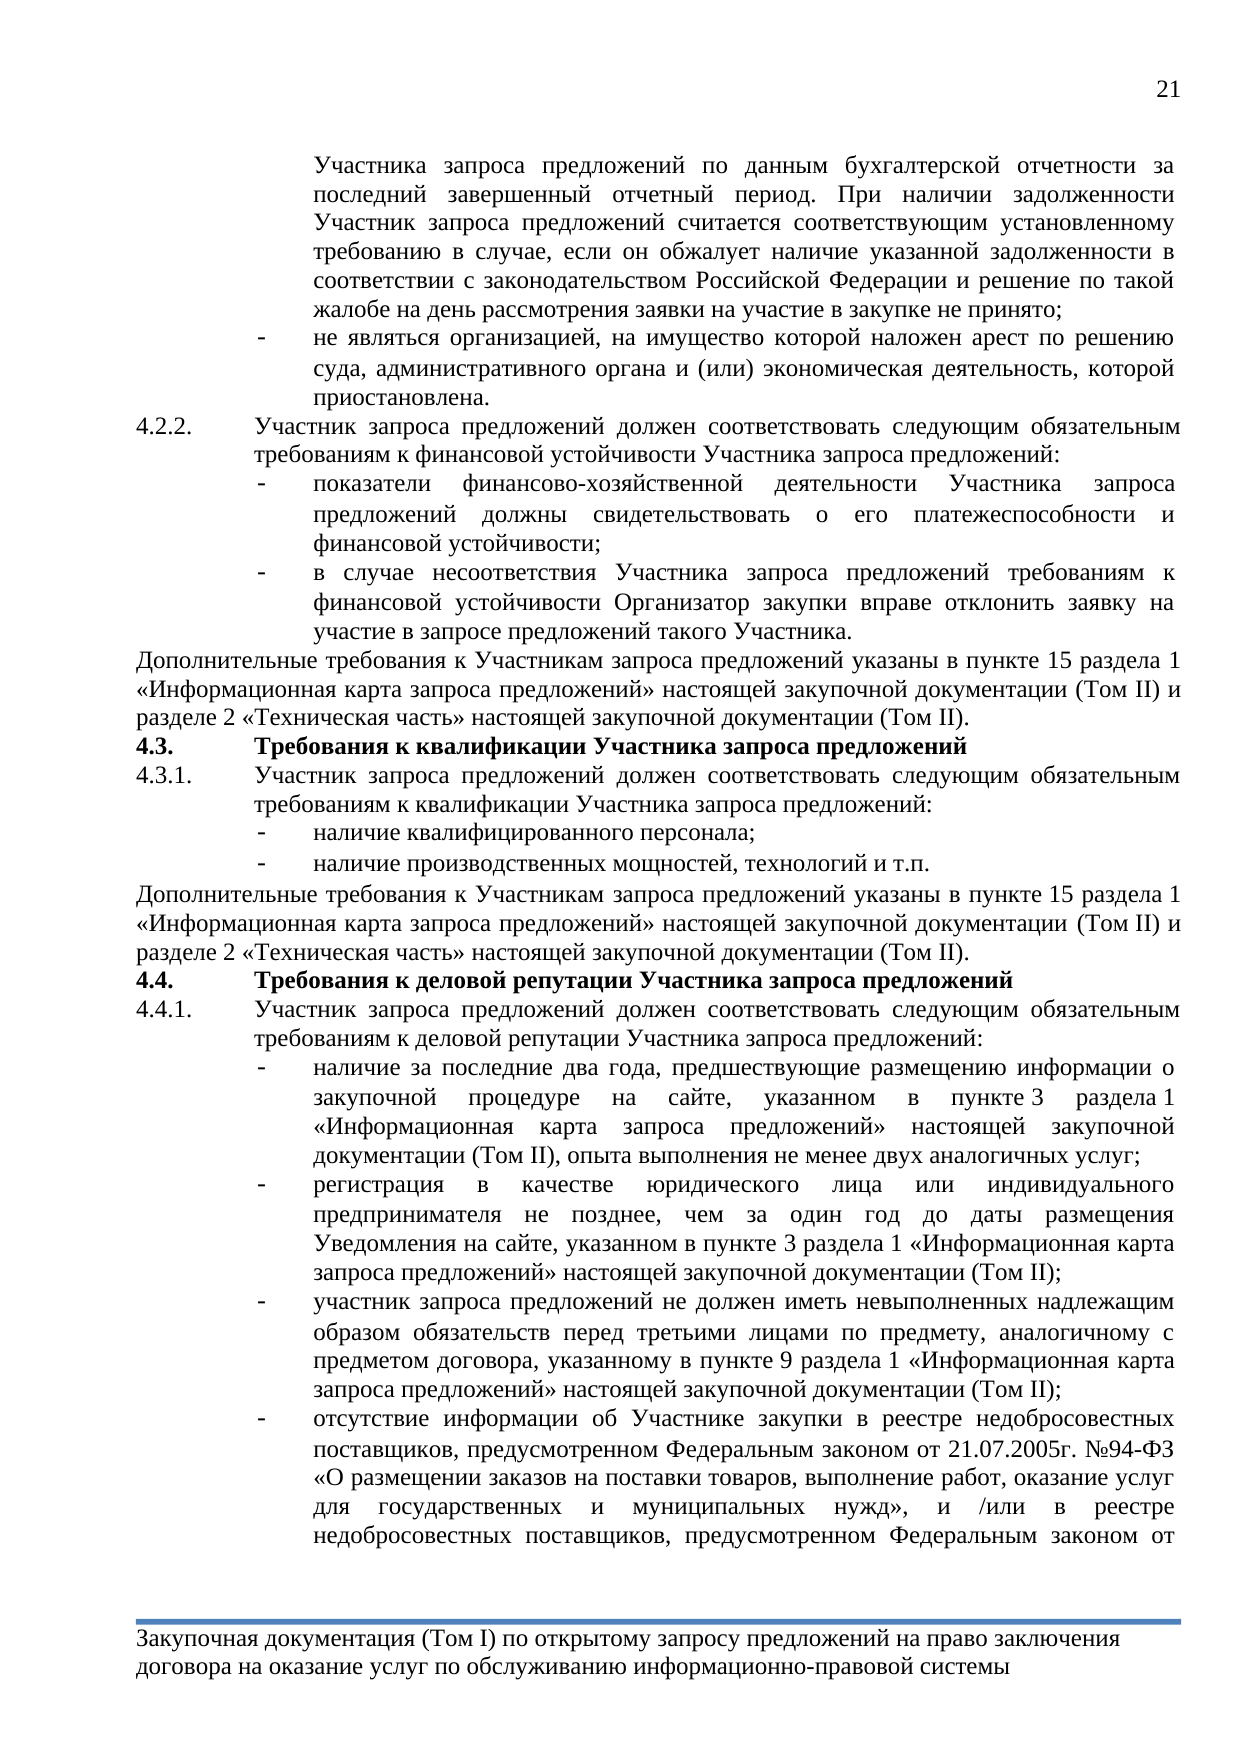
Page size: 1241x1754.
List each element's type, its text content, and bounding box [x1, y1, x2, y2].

text Дополнительные требования к Участникам запроса предложений указаны в пункте 15 раздела 1 «Информационная карта запроса предложений» настоящей закупочной документации (Том II) и разделе 2 «Техническая часть» настоящей закупочной документации (Том II). [136, 645, 1181, 731]
list регистрация в качестве юридического лица или индивидуального предпринимателя не позднее, чем за один год до даты размещения Уведомления на сайте, указанном в пункте 3 раздела 1 «Информационная карта запроса предложений» настоящей закупочной документации (Том II); [254, 1169, 1175, 1286]
list показатели финансово-хозяйственной деятельности Участника запроса предложений должны свидетельствовать о его платежеспособности и финансовой устойчивости; [254, 468, 1175, 557]
text Дополнительные требования к Участникам запроса предложений указаны в пункте 15 раздела 1 «Информационная карта запроса предложений» настоящей закупочной документации (Том II) и разделе 2 «Техническая часть» настоящей закупочной документации (Том II). [136, 879, 1181, 965]
list в случае несоответствия Участника запроса предложений требованиям к финансовой устойчивости Организатор закупки вправе отклонить заявку на участие в запросе предложений такого Участника. [254, 557, 1175, 645]
list наличие квалифицированного персонала; [254, 817, 1175, 848]
list Требования к квалификации Участника запроса предложений [136, 731, 1181, 760]
list Требования к деловой репутации Участника запроса предложений [136, 965, 1181, 994]
list не являться организацией, на имущество которой наложен арест по решению суда, административного органа и (или) экономическая деятельность, которой приостановлена. [254, 322, 1175, 411]
list участник запроса предложений не должен иметь невыполненных надлежащим образом обязательств перед третьими лицами по предмету, аналогичному с предметом договора, указанному в пункте 9 раздела 1 «Информационная карта запроса предложений» настоящей закупочной документации (Том II); [254, 1286, 1175, 1403]
list наличие за последние два года, предшествующие размещению информации о закупочной процедуре на сайте, указанном в пункте 3 раздела 1 «Информационная карта запроса предложений» настоящей закупочной документации (Том II), опыта выполнения не менее двух аналогичных услуг; [254, 1052, 1175, 1169]
list Участник запроса предложений должен соответствовать следующим обязательным требованиям к деловой репутации Участника запроса предложений: [136, 994, 1181, 1052]
list наличие производственных мощностей, технологий и т.п. [254, 848, 1175, 879]
list Участник запроса предложений должен соответствовать следующим обязательным требованиям к финансовой устойчивости Участника запроса предложений: [136, 411, 1181, 468]
list Участник запроса предложений должен соответствовать следующим обязательным требованиям к квалификации Участника запроса предложений: [136, 760, 1181, 817]
